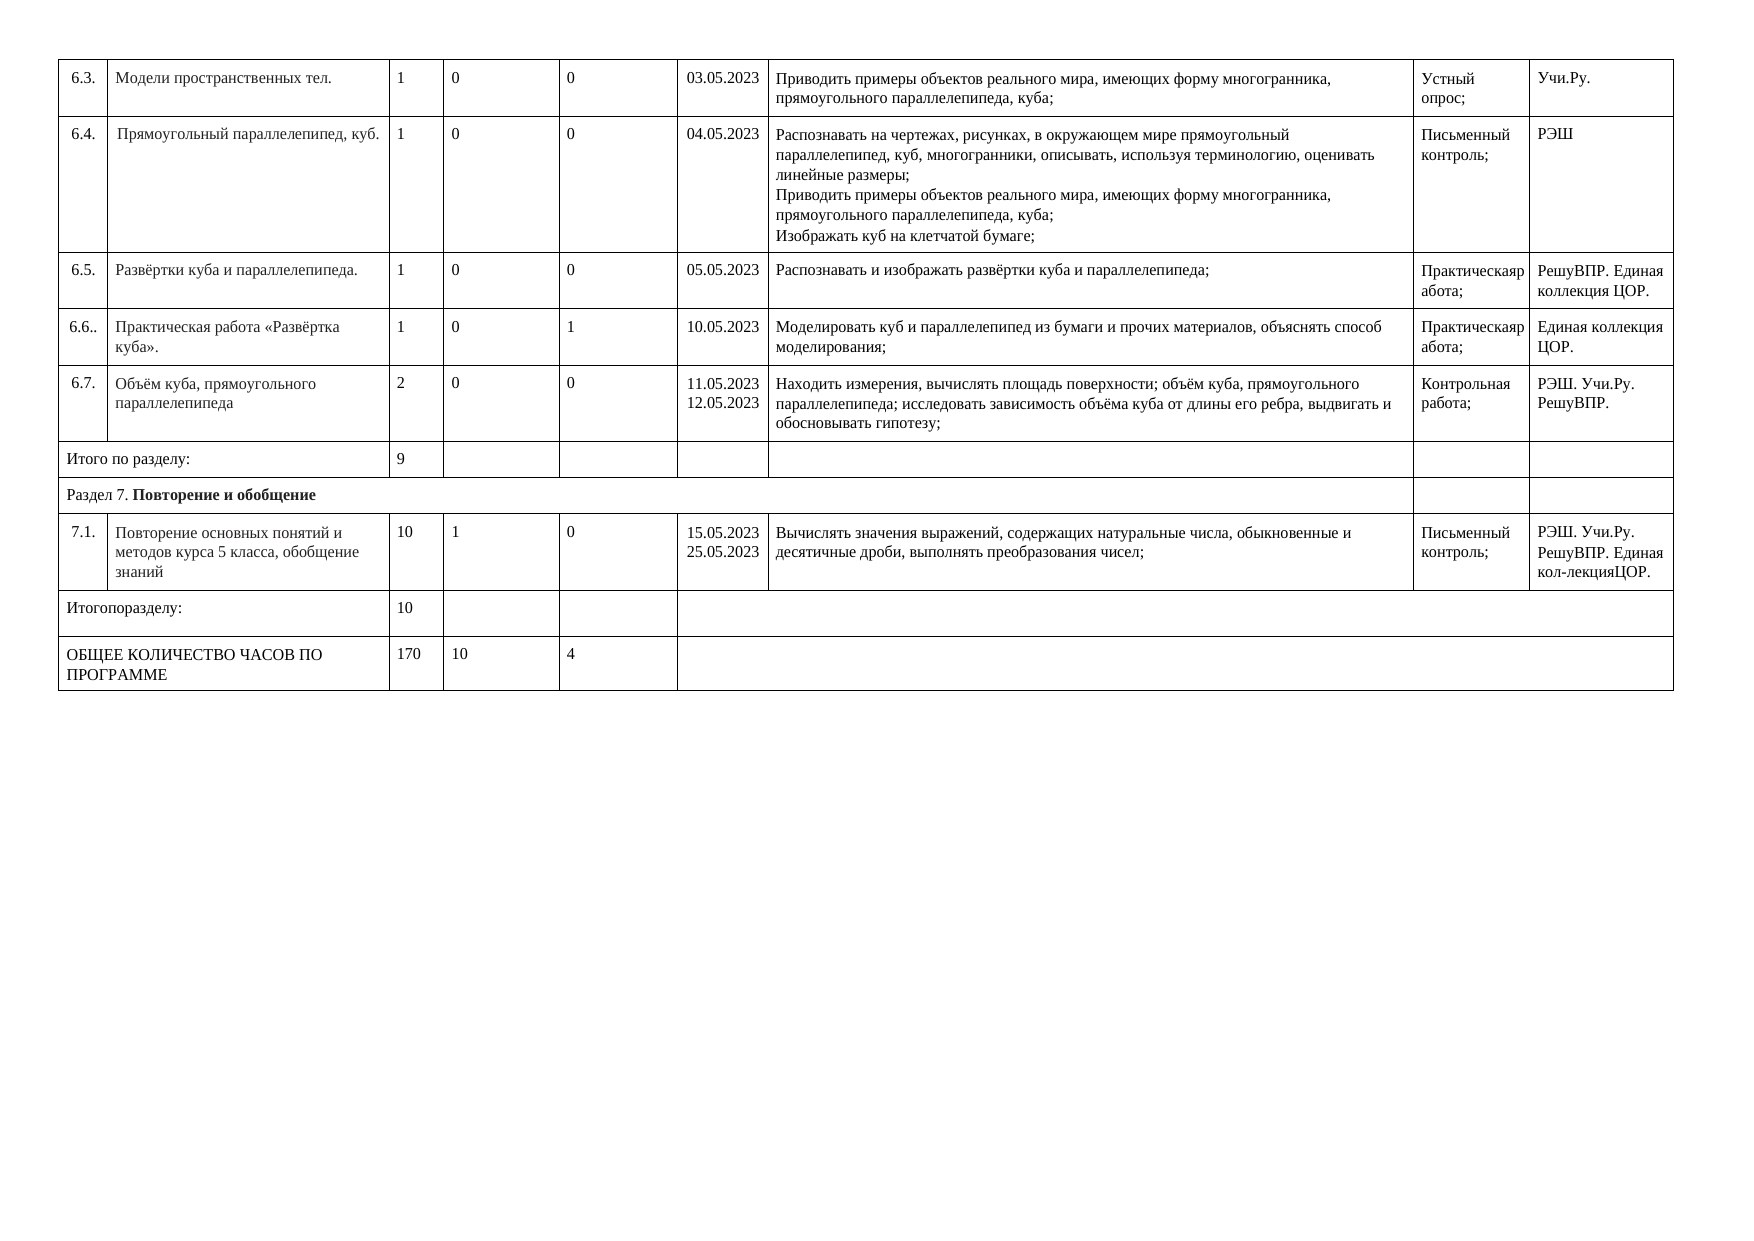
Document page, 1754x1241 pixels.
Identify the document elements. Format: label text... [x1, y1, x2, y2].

table_cell 4 [560, 637, 677, 690]
table_cell 15.05.2023 25.05.2023 [678, 514, 768, 590]
table_cell 10 [390, 514, 443, 590]
table_cell 0 [444, 309, 559, 364]
table_cell РешуВПР. Единая коллекция ЦОР. [1530, 253, 1673, 308]
table_cell Объём куба, прямоугольного параллелепипеда [108, 366, 389, 441]
table_header Учи.Ру. [1530, 60, 1673, 116]
table_cell 1 [390, 117, 443, 252]
table_cell 6.5. [59, 253, 107, 308]
table_cell 2 [390, 366, 443, 441]
table_cell Раздел 7. Повторение и обобщение [59, 478, 1413, 513]
table_cell Повторение основных понятий и методов курса 5 класса, обобщение знаний [108, 514, 389, 590]
table_cell [678, 591, 1673, 636]
table_cell 170 [390, 637, 443, 690]
table_cell Прямоугольный параллелепипед, куб. [108, 117, 389, 252]
table_cell [769, 442, 1413, 477]
table_cell Единая коллекция ЦОР. [1530, 309, 1673, 364]
table_cell Письменныйконтроль; [1414, 514, 1529, 590]
table_cell Развёртки куба и параллелепипеда. [108, 253, 389, 308]
table_cell [1414, 442, 1529, 477]
table_cell Итогопоразделу: [59, 591, 389, 636]
table_cell Распознавать и изображать развёртки куба и параллелепипеда; [769, 253, 1413, 308]
table_cell 05.05.2023 [678, 253, 768, 308]
table_cell Моделировать куб и параллелепипед из бумаги и прочих материалов, объяснять способ моделирования; [769, 309, 1413, 364]
table_header 1 [390, 60, 443, 116]
table_header 0 [444, 60, 559, 116]
table_cell 1 [390, 253, 443, 308]
table_cell 9 [390, 442, 443, 477]
table_header Модели пространственных тел. [108, 60, 389, 116]
table_cell Вычислять значения выражений, содержащих натуральные числа, обыкновенные и десятичные дроби, выполнять преобразования чисел; [769, 514, 1413, 590]
table_cell [444, 591, 559, 636]
table_cell 0 [444, 253, 559, 308]
table_cell 6.6.. [59, 309, 107, 364]
table_cell 0 [444, 117, 559, 252]
table_cell ОБЩЕЕ КОЛИЧЕСТВО ЧАСОВ ПО ПРОГРАММЕ [59, 637, 389, 690]
table_cell 0 [560, 366, 677, 441]
table_header Приводить примеры объектов реального мира, имеющих форму многогранника, прямоугольного параллелепипеда, куба; [769, 60, 1413, 116]
table_cell Итого по разделу: [59, 442, 389, 477]
table_cell [1530, 442, 1673, 477]
table_cell 0 [560, 253, 677, 308]
table_cell Распознавать на чертежах, рисунках, в окружающем мире прямоугольный параллелепипед, куб, многогранники, описывать, используя терминологию, оценивать линейные размеры; Приводить примеры объектов реального мира, имеющих форму многогранника, прямоугольного параллелепипеда, куба; Изображать куб на клетчатой бумаге; [769, 117, 1413, 252]
table_cell 0 [444, 366, 559, 441]
table_cell [444, 442, 559, 477]
table_cell 0 [560, 117, 677, 252]
table_cell 10 [444, 637, 559, 690]
table_header 03.05.2023 [678, 60, 768, 116]
table_cell 10 [390, 591, 443, 636]
table_cell [560, 442, 677, 477]
table_cell Практическая работа «Развёртка куба». [108, 309, 389, 364]
table_cell [1414, 478, 1529, 513]
table_cell 11.05.2023 12.05.2023 [678, 366, 768, 441]
table_cell 0 [560, 514, 677, 590]
table_cell 6.7. [59, 366, 107, 441]
table_cell [1530, 478, 1673, 513]
table_cell 10.05.2023 [678, 309, 768, 364]
table_header Устный опрос; [1414, 60, 1529, 116]
table_header 6.3. [59, 60, 107, 116]
table_cell Письменныйконтроль; [1414, 117, 1529, 252]
table_cell РЭШ. Учи.Ру. РешуВПР. [1530, 366, 1673, 441]
table_cell РЭШ. Учи.Ру. РешуВПР. Единая кол-лекцияЦОР. [1530, 514, 1673, 590]
table_cell Контрольнаяработа; [1414, 366, 1529, 441]
table_cell Находить измерения, вычислять площадь поверхности; объём куба, прямоугольного параллелепипеда; исследовать зависимость объёма куба от длины его ребра, выдвигать и обосновывать гипотезу; [769, 366, 1413, 441]
table_cell 6.4. [59, 117, 107, 252]
table_cell 1 [560, 309, 677, 364]
table_cell 1 [444, 514, 559, 590]
table_cell Практическаяработа; [1414, 253, 1529, 308]
table_header 0 [560, 60, 677, 116]
table_cell 04.05.2023 [678, 117, 768, 252]
table_cell РЭШ [1530, 117, 1673, 252]
table_cell 1 [390, 309, 443, 364]
table_cell [678, 442, 768, 477]
table_cell 7.1. [59, 514, 107, 590]
table_cell Практическаяработа; [1414, 309, 1529, 364]
table_cell [560, 591, 677, 636]
table_cell [678, 637, 1673, 690]
